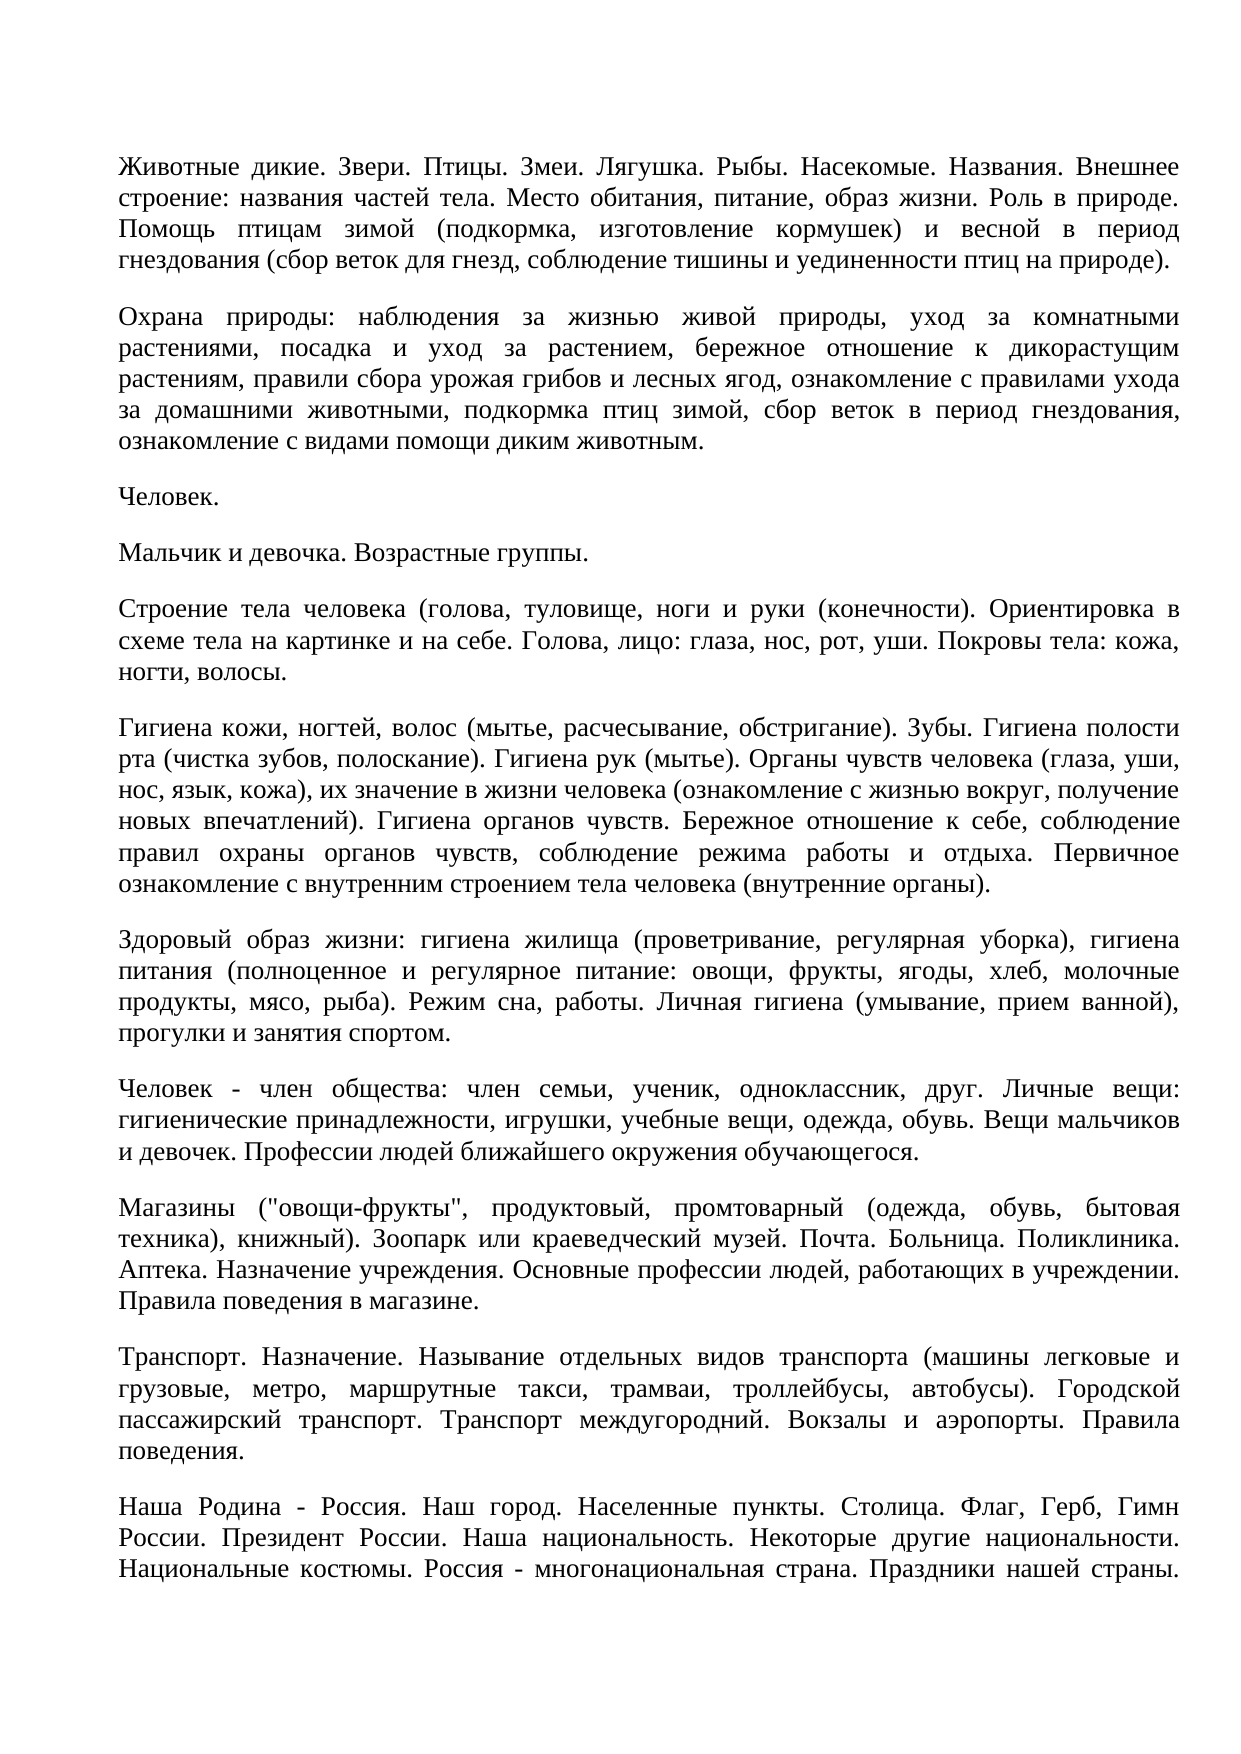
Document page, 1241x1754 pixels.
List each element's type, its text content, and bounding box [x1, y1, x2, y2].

text Человек. [118, 480, 1181, 511]
text Человек - член общества: член семьи, ученик, одноклассник, друг. Личные вещи: гигиенические принадлежности, игрушки, учебные вещи, одежда, обувь. Вещи мальчиков и девочек. Профессии людей ближайшего окружения обучающегося. [118, 1072, 1181, 1166]
text Здоровый образ жизни: гигиена жилища (проветривание, регулярная уборка), гигиена питания (полноценное и регулярное питание: овощи, фрукты, ягоды, хлеб, молочные продукты, мясо, рыба). Режим сна, работы. Личная гигиена (умывание, прием ванной), прогулки и занятия спортом. [118, 923, 1181, 1047]
text Охрана природы: наблюдения за жизнью живой природы, уход за комнатными растениями, посадка и уход за растением, бережное отношение к дикорастущим растениям, правили сбора урожая грибов и лесных ягод, ознакомление с правилами ухода за домашними животными, подкормка птиц зимой, сбор веток в период гнездования, ознакомление с видами помощи диким животным. [118, 299, 1181, 455]
text Мальчик и девочка. Возрастные группы. [118, 536, 1181, 568]
text Гигиена кожи, ногтей, волос (мытье, расчесывание, обстригание). Зубы. Гигиена полости рта (чистка зубов, полоскание). Гигиена рук (мытье). Органы чувств человека (глаза, уши, нос, язык, кожа), их значение в жизни человека (ознакомление с жизнью вокруг, получение новых впечатлений). Гигиена органов чувств. Бережное отношение к себе, соблюдение правил охраны органов чувств, соблюдение режима работы и отдыха. Первичное ознакомление с внутренним строением тела человека (внутренние органы). [118, 711, 1181, 898]
text Животные дикие. Звери. Птицы. Змеи. Лягушка. Рыбы. Насекомые. Названия. Внешнее строение: названия частей тела. Место обитания, питание, образ жизни. Роль в природе. Помощь птицам зимой (подкормка, изготовление кормушек) и весной в период гнездования (сбор веток для гнезд, соблюдение тишины и уединенности птиц на природе). [118, 150, 1181, 274]
text Магазины ("овощи-фрукты", продуктовый, промтоварный (одежда, обувь, бытовая техника), книжный). Зоопарк или краеведческий музей. Почта. Больница. Поликлиника. Аптека. Назначение учреждения. Основные профессии людей, работающих в учреждении. Правила поведения в магазине. [118, 1191, 1181, 1316]
text Строение тела человека (голова, туловище, ноги и руки (конечности). Ориентировка в схеме тела на картинке и на себе. Голова, лицо: глаза, нос, рот, уши. Покровы тела: кожа, ногти, волосы. [118, 593, 1181, 686]
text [118, 1490, 1181, 1583]
text Транспорт. Назначение. Называние отдельных видов транспорта (машины легковые и грузовые, метро, маршрутные такси, трамваи, троллейбусы, автобусы). Городской пассажирский транспорт. Транспорт междугородний. Вокзалы и аэропорты. Правила поведения. [118, 1341, 1181, 1465]
